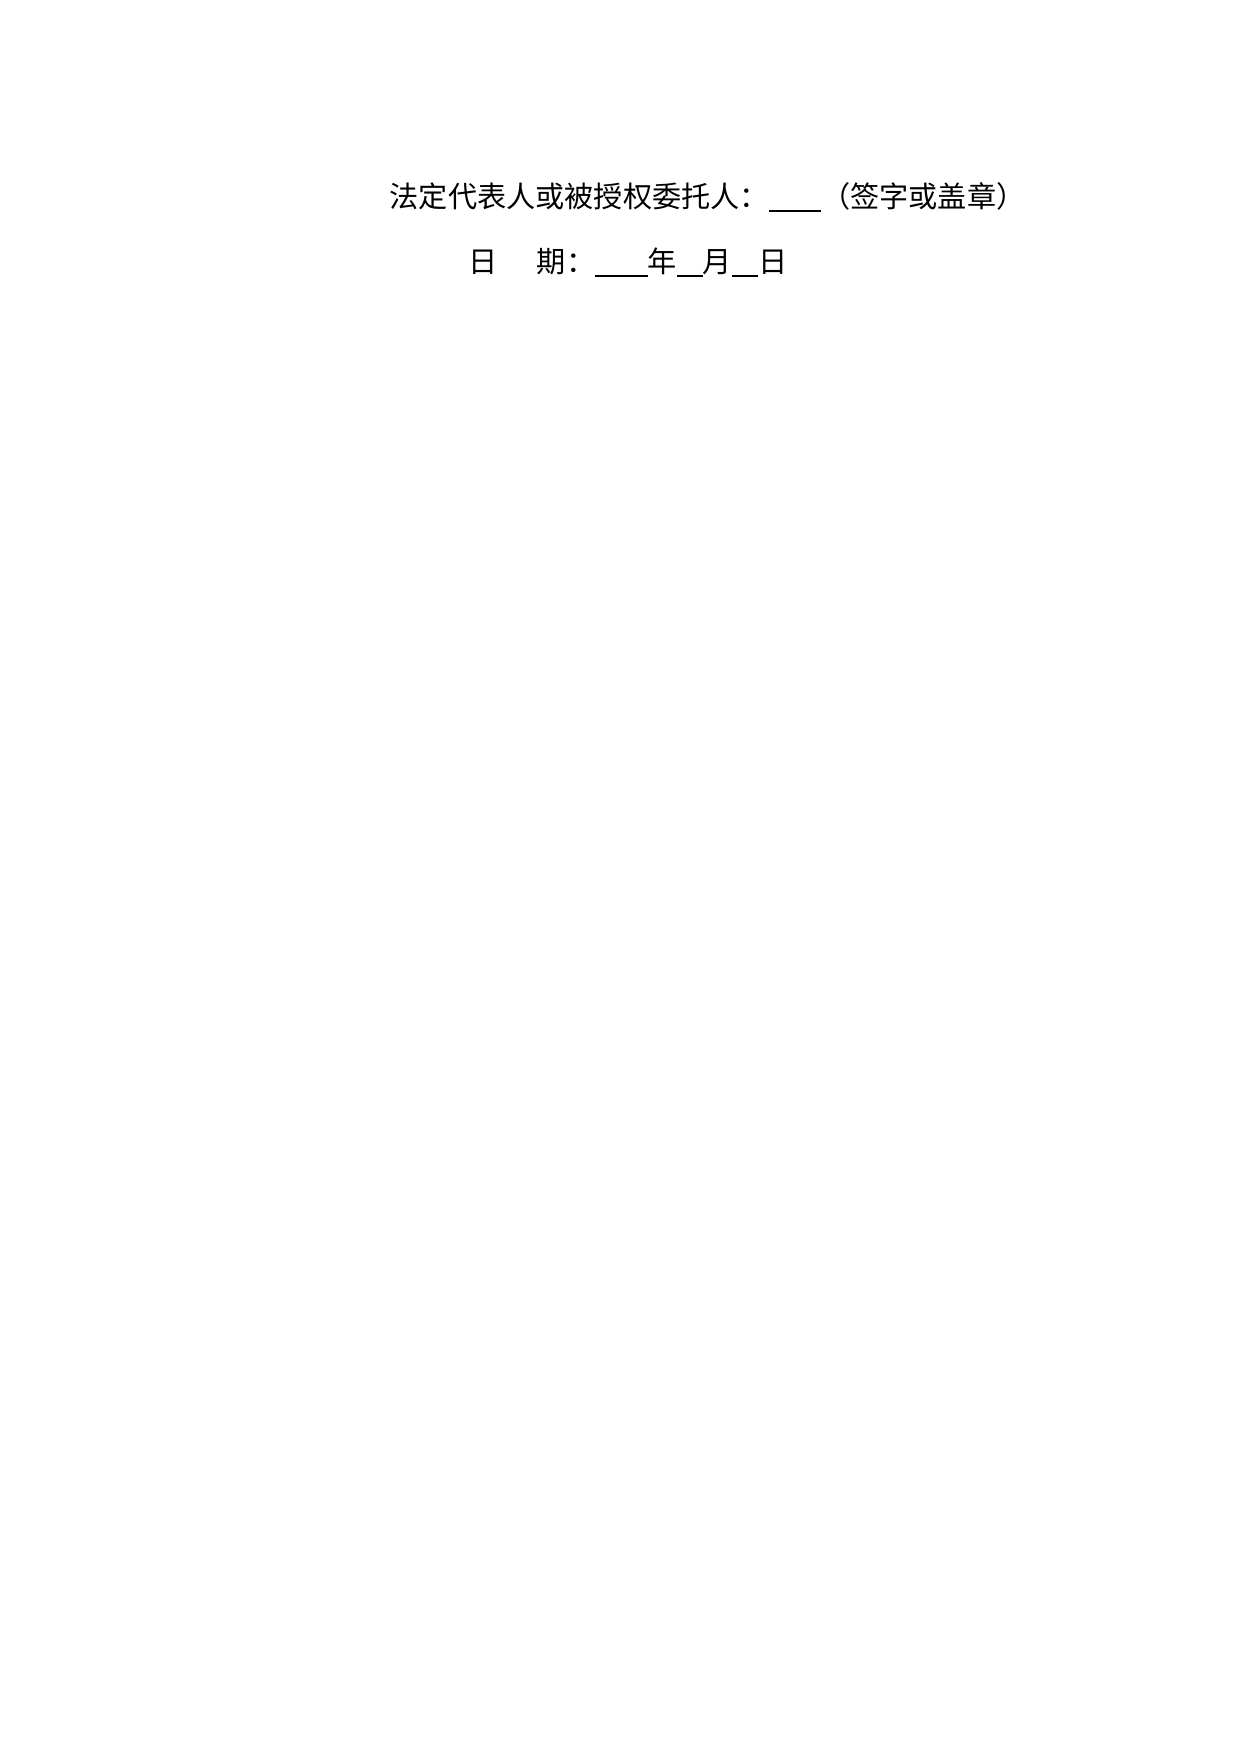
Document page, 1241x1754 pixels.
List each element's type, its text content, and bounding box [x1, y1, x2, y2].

text 法定代表人或被授权委托人： （签字或盖章） [112, 162, 1128, 227]
text 日 期： 年 月 日 [112, 227, 1128, 292]
